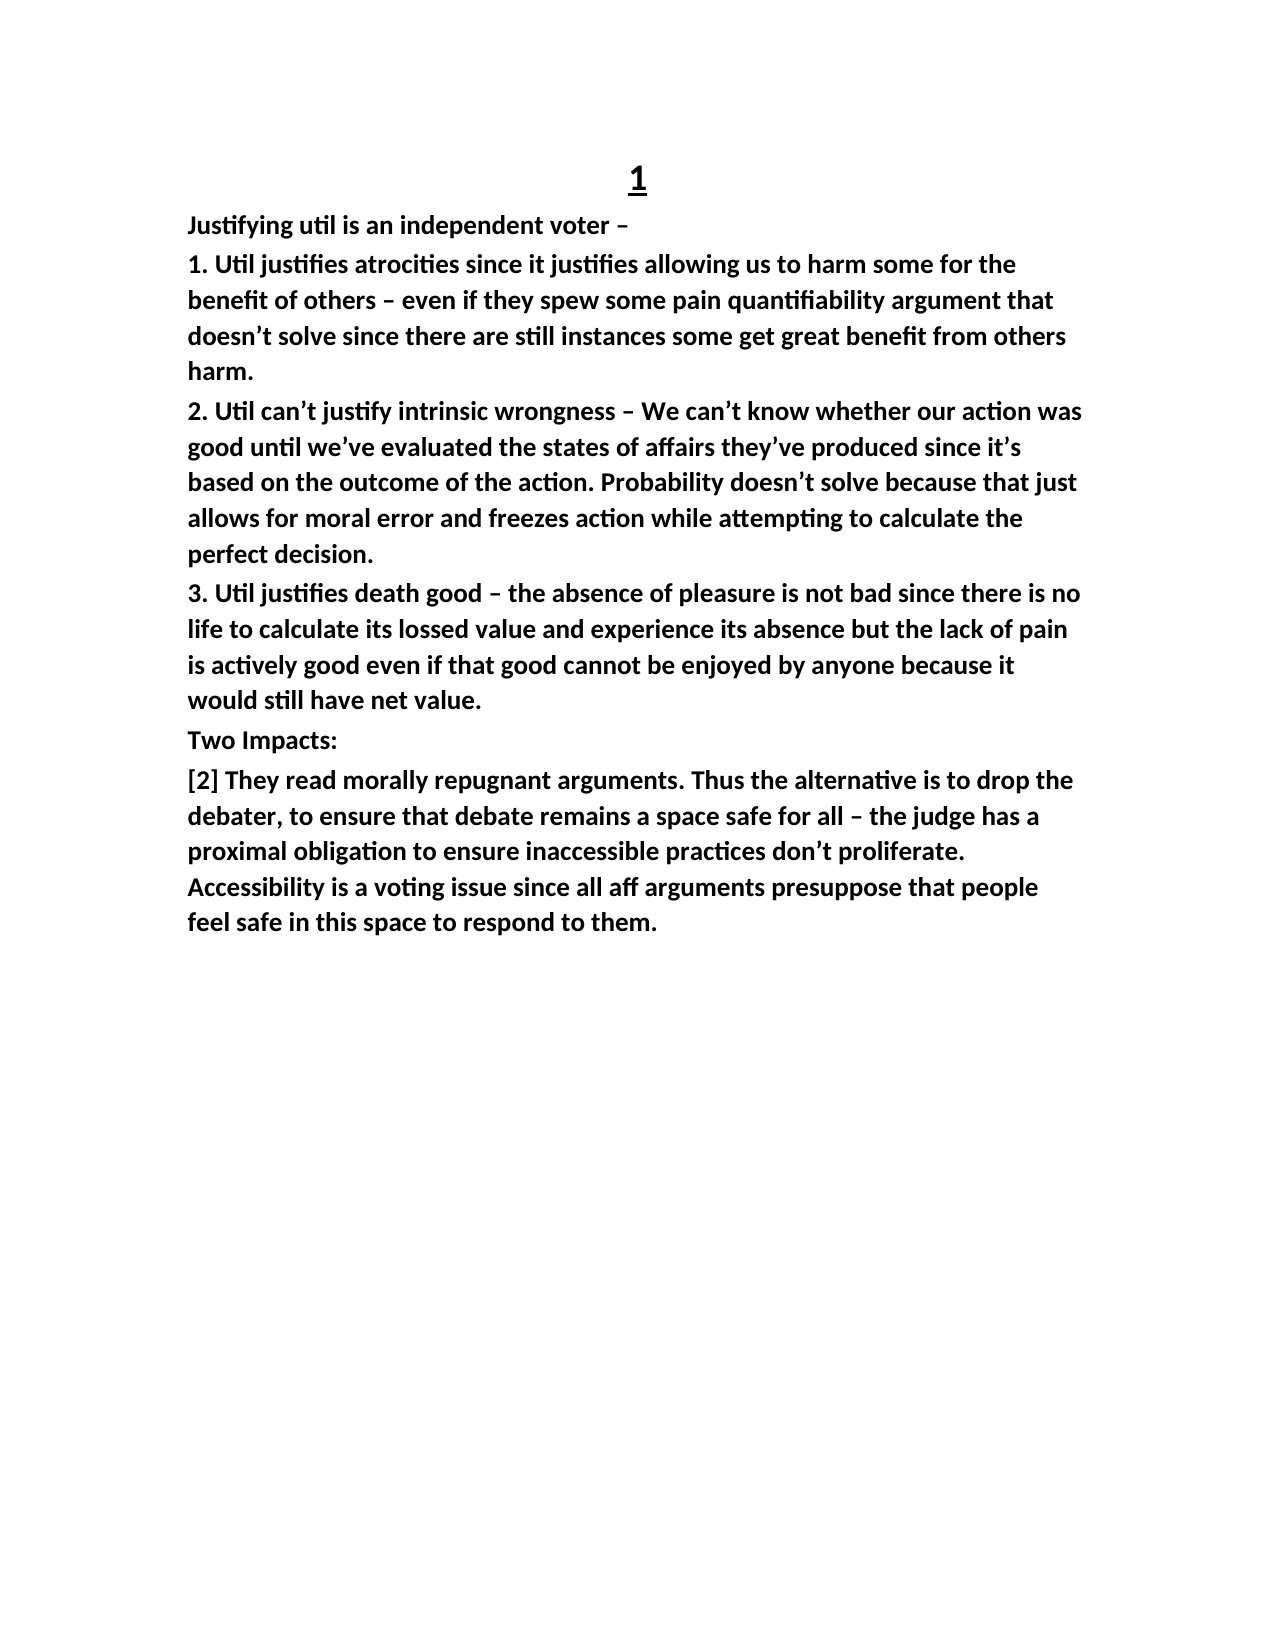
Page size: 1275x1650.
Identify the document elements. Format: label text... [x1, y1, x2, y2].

subtitle Two Impacts: [187, 723, 1087, 756]
subtitle 1 [187, 154, 1087, 200]
subtitle 3. Util justifies death good – the absence of pleasure is not bad since there is no life to calculate its lossed value and experience its absence but the lack of pain is actively good even if that good cannot be enjoyed by anyone because it would still have net value. [187, 577, 1087, 716]
subtitle 1. Util justifies atrocities since it justifies allowing us to harm some for the benefit of others – even if they spew some pain quantifiability argument that doesn’t solve since there are still instances some get great benefit from others harm. [187, 248, 1087, 387]
subtitle Justifying util is an independent voter – [187, 208, 1087, 241]
subtitle 2. Util can’t justify intrinsic wrongness – We can’t know whether our action was good until we’ve evaluated the states of affairs they’ve produced since it’s based on the outcome of the action. Probability doesn’t solve because that just allows for moral error and freezes action while attempting to calculate the perfect decision. [187, 394, 1087, 570]
subtitle [2] They read morally repugnant arguments. Thus the alternative is to drop the debater, to ensure that debate remains a space safe for all – the judge has a proximal obligation to ensure inaccessible practices don’t proliferate. Accessibility is a voting issue since all aff arguments presuppose that people feel safe in this space to respond to them. [187, 763, 1087, 938]
